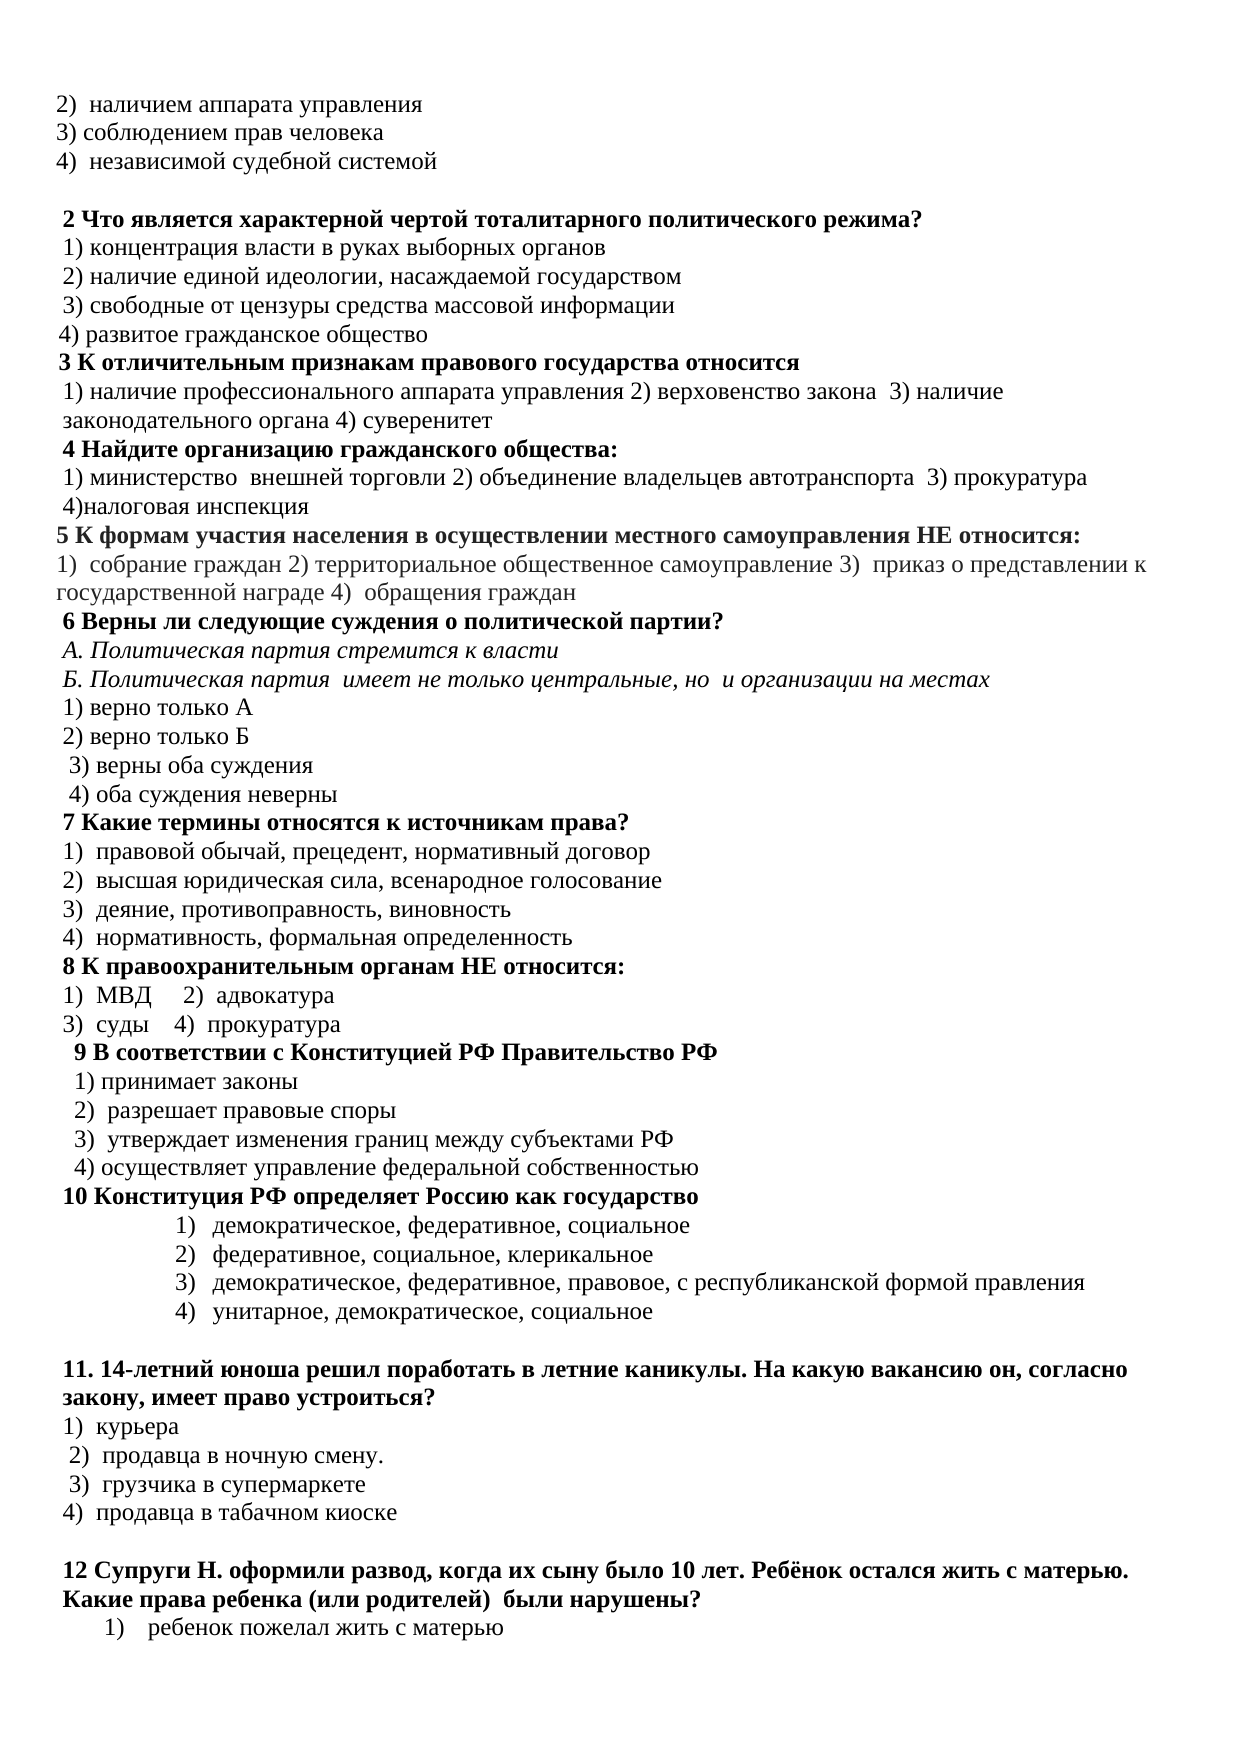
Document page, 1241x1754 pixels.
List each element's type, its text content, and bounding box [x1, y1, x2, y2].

table_cell 8 К правоохранительным органам НЕ относится: 1) МВД 2) адвокатура 3) суды 4) прокуратура [51, 951, 1161, 1037]
table_cell 7 Какие термины относятся к источникам права? 1) правовой обычай, прецедент, нормативный договор 2) высшая юридическая сила, всенародное голосование 3) деяние, противоправность, виновность 4) нормативность, формальная определенность [51, 808, 1161, 951]
table_cell 6 Верны ли следующие суждения о политической партии? А. Политическая партия стремится к власти Б. Политическая партия имеет не только центральные, но и организации на местах 1) верно только А 2) верно только Б 3) верны оба суждения 4) оба суждения неверны [51, 606, 1161, 807]
table_cell 9 В соответствии с Конституцией РФ Правительство РФ 1) принимает законы 2) разрешает правовые споры 3) утверждает изменения границ между субъектами РФ 4) осуществляет управление федеральной собственностью [51, 1038, 1161, 1181]
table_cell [51, 1555, 1161, 1645]
table_cell 4 Найдите организацию гражданского общества: 1) министерство внешней торговли 2) объединение владельцев автотранспорта 3) прокуратура 4)налоговая инспекция [51, 434, 1161, 520]
table_cell 2 Что является характерной чертой тоталитарного политического режима? 1) концентрация власти в руках выборных органов 2) наличие единой идеологии, насаждаемой государством 3) свободные от цензуры средства массовой информации 4) развитое гражданское общество [51, 204, 1161, 347]
table_cell 5 К формам участия населения в осуществлении местного самоуправления НЕ относится: 1) собрание граждан 2) территориальное общественное самоуправление 3) приказ о представлении к государственной награде 4) обращения граждан [51, 520, 1161, 606]
table_cell 3 К отличительным признакам правового государства относится 1) наличие профессионального аппарата управления 2) верховенство закона 3) наличие законодательного органа 4) суверенитет [51, 348, 1161, 434]
table_cell 11. 14-летний юноша решил поработать в летние каникулы. На какую вакансию он, согласно закону, имеет право устроиться? 1) курьера 2) продавца в ночную смену. 3) грузчика в супермаркете 4) продавца в табачном киоске [51, 1325, 1161, 1555]
table_cell 10 Конституция РФ определяет Россию как государство демократическое, федеративное, социальное федеративное, социальное, клерикальное демократическое, федеративное, правовое, с республиканской формой правления унитарное, демократическое, социальное [51, 1181, 1161, 1325]
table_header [51, 89, 1161, 204]
